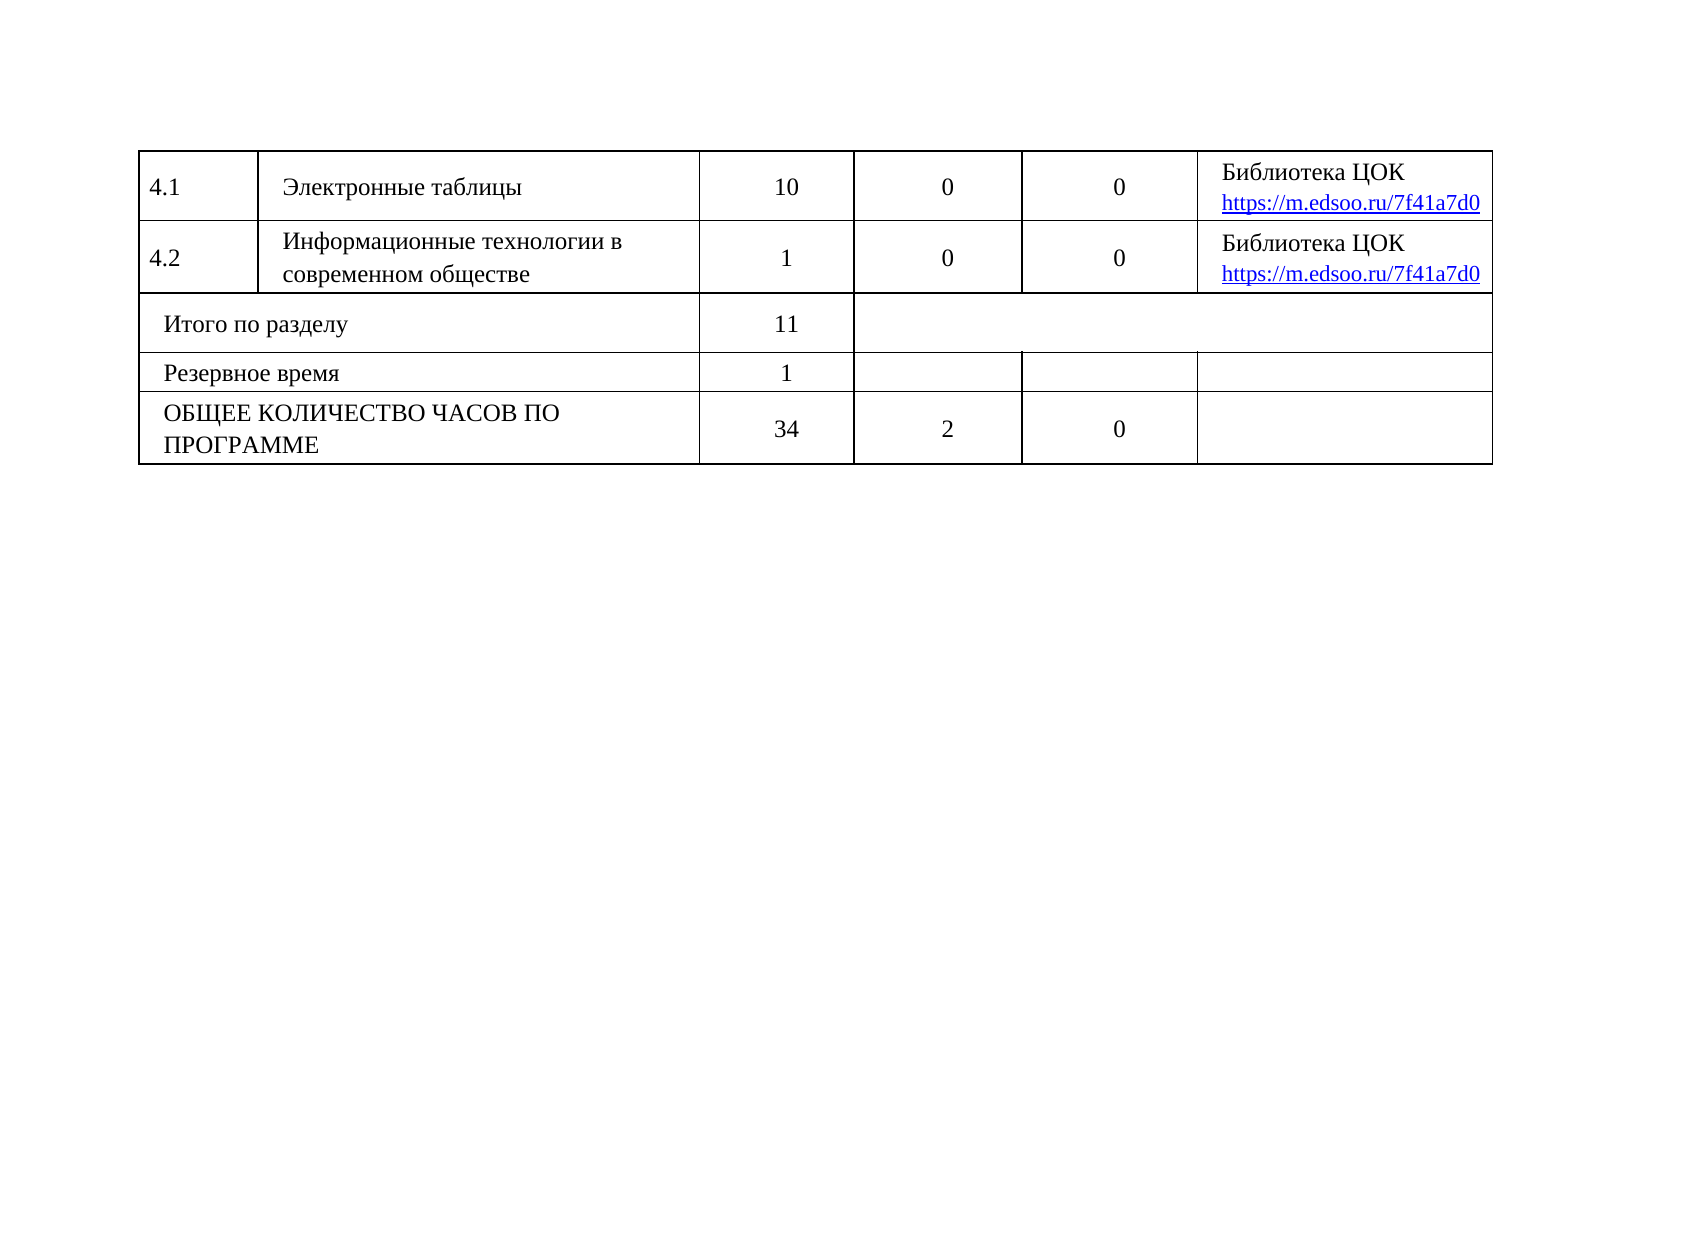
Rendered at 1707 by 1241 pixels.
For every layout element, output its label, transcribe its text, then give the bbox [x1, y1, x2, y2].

table_cell 0 [1023, 392, 1197, 463]
table_cell 2 [855, 392, 1021, 463]
table_cell ОБЩЕЕ КОЛИЧЕСТВО ЧАСОВ ПО ПРОГРАММЕ [140, 392, 699, 463]
table_cell 34 [700, 392, 853, 463]
table_cell 1 [700, 221, 853, 292]
table_cell Резервное время [140, 353, 699, 391]
table_cell [855, 294, 1492, 351]
table_cell [1198, 353, 1492, 391]
table_cell 4.2 [140, 221, 257, 292]
table_cell Информационные технологии в современном обществе [259, 221, 699, 292]
table_cell 10 [700, 152, 853, 219]
table_cell 0 [855, 152, 1021, 219]
table_cell 0 [1023, 152, 1197, 219]
table_cell 0 [855, 221, 1021, 292]
table_cell [1023, 353, 1197, 391]
table_cell 4.1 [140, 152, 257, 219]
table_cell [1198, 152, 1492, 219]
table_cell [855, 353, 1021, 391]
table_cell Электронные таблицы [259, 152, 699, 219]
table_cell 0 [1023, 221, 1197, 292]
table_cell 11 [700, 294, 853, 351]
table_cell 1 [700, 353, 853, 391]
table_cell Итого по разделу [140, 294, 699, 351]
table_cell [1198, 392, 1492, 463]
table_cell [1198, 221, 1492, 292]
